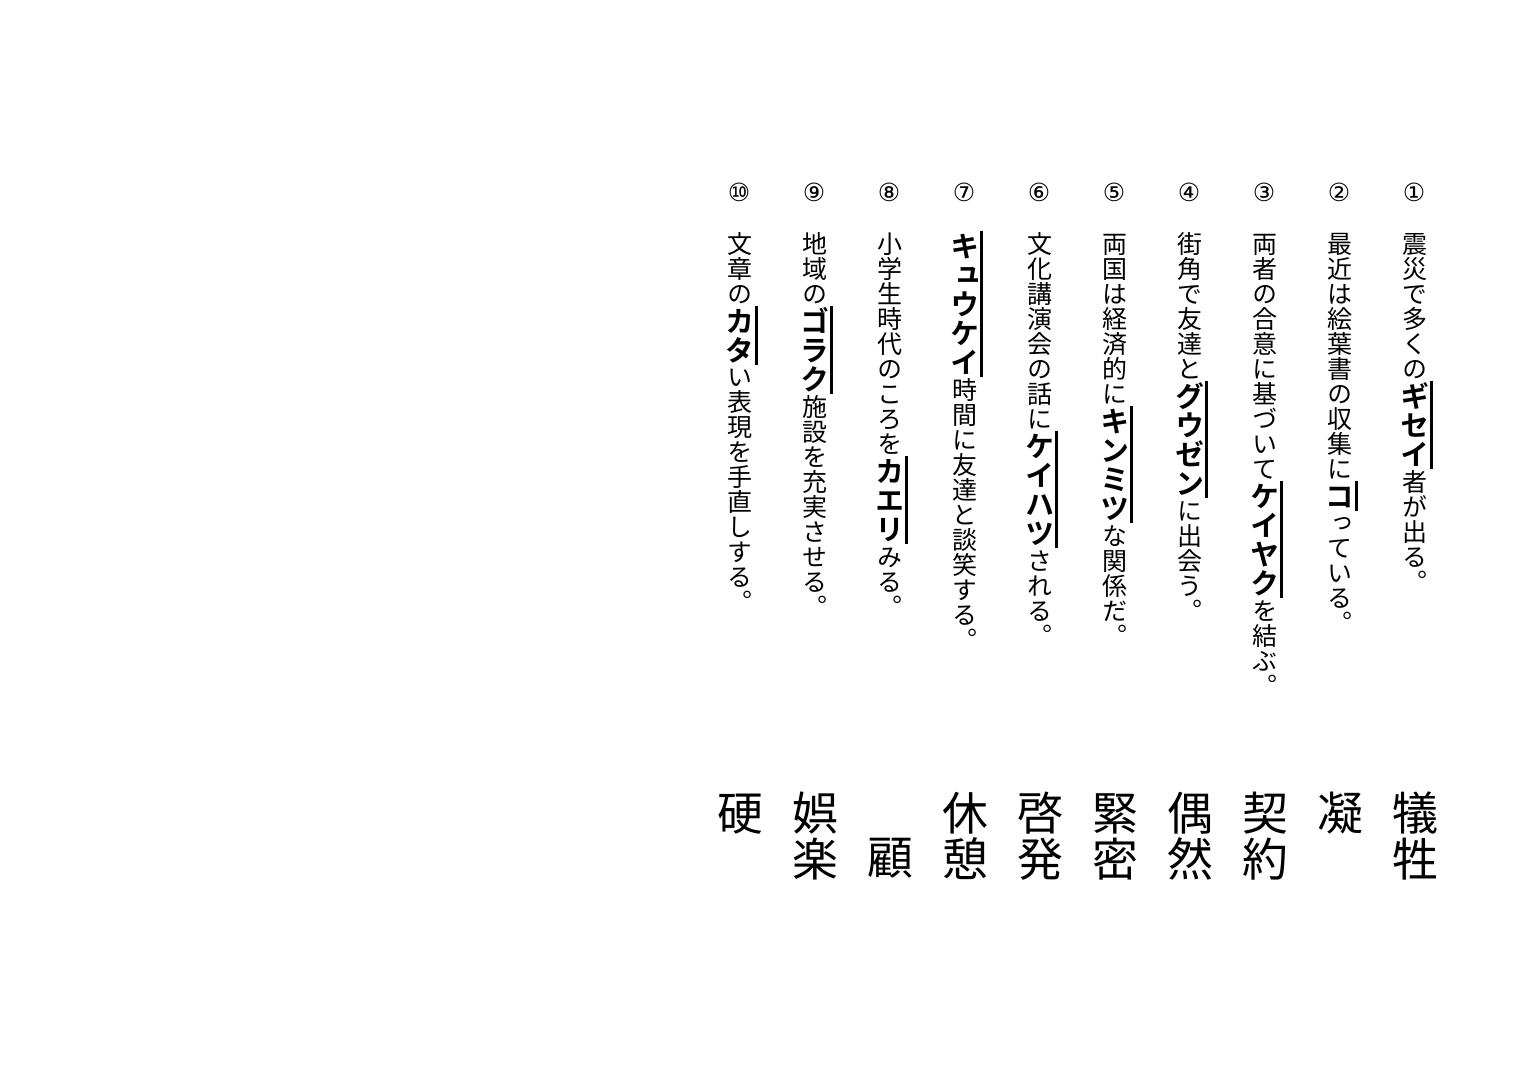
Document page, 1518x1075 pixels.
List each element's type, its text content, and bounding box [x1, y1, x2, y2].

text ⑧ 小学生時代のころをカエリみる。 顧 [853, 177, 928, 986]
text ⑦ キュウケイ時間に友達と談笑する。 休憩 [928, 177, 1003, 986]
text ⑤ 両国は経済的にキンミツな関係だ。 緊密 [1078, 177, 1153, 986]
text ② 最近は絵葉書の収集にコっている。 凝 [1303, 177, 1378, 986]
text ① 震災で多くのギセイ者が出る。 犠牲 [1378, 177, 1453, 986]
text ③ 両者の合意に基づいてケイヤクを結ぶ。 契約 [1228, 177, 1303, 986]
text ⑨ 地域のゴラク施設を充実させる。 娯楽 [778, 177, 853, 986]
text ⑩ 文章のカタい表現を手直しする。 硬 [703, 177, 778, 986]
text ④ 街角で友達とグウゼンに出会う。 偶然 [1153, 177, 1228, 986]
text ⑥ 文化講演会の話にケイハツされる。 啓発 [1003, 177, 1078, 986]
